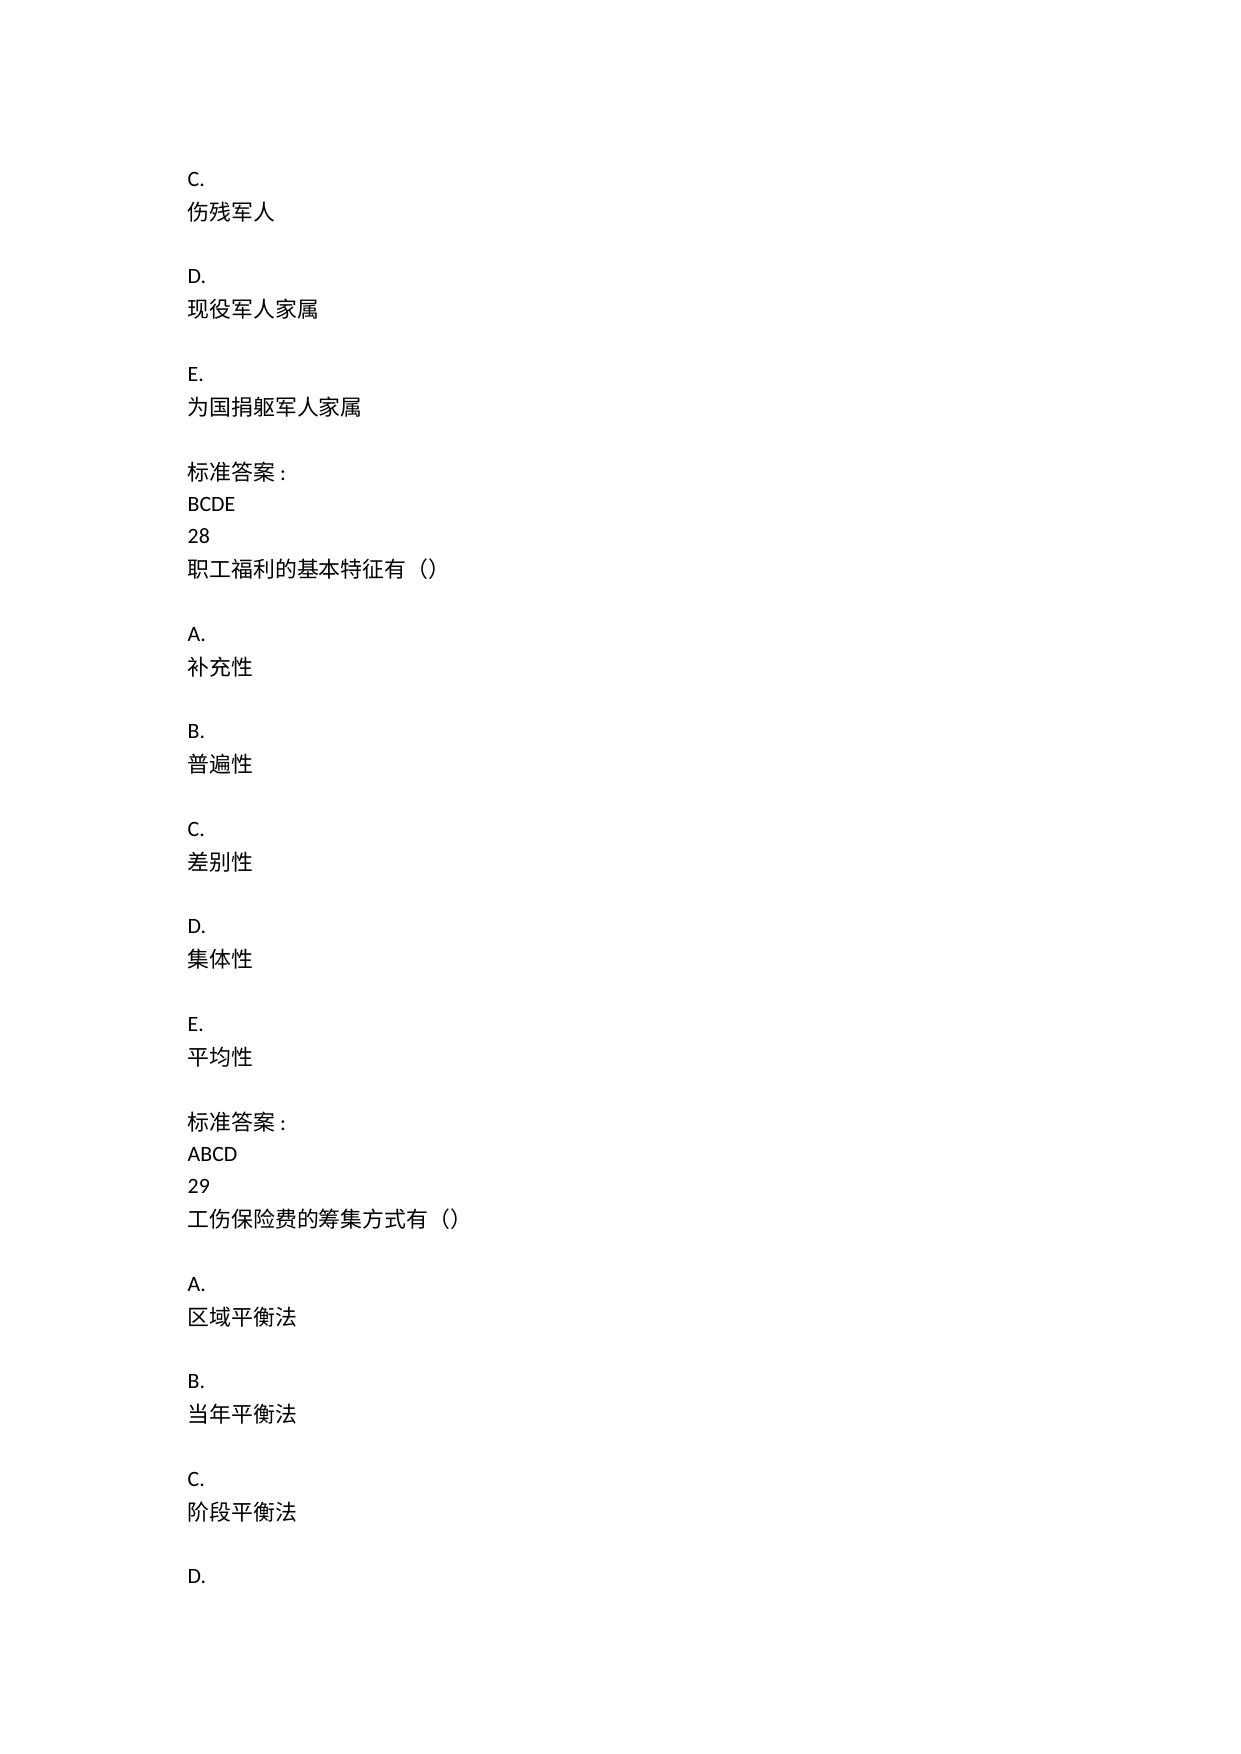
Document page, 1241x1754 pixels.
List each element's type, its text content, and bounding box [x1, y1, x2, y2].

text ABCD [187, 1137, 1053, 1169]
text 伤残军人 [187, 194, 1053, 227]
text B. [187, 1364, 1053, 1397]
text 阶段平衡法 [187, 1494, 1053, 1527]
text D. [187, 259, 1053, 292]
text 集体性 [187, 942, 1053, 974]
text BCDE [187, 487, 1053, 519]
text 28 [187, 519, 1053, 552]
text 标准答案 : [187, 454, 1053, 487]
text 工伤保险费的筹集方式有（） [187, 1202, 1053, 1234]
text C. [187, 1462, 1053, 1494]
text D. [187, 909, 1053, 942]
text 当年平衡法 [187, 1397, 1053, 1429]
text D. [187, 1559, 1053, 1592]
text C. [187, 162, 1053, 194]
text 普遍性 [187, 747, 1053, 779]
text 区域平衡法 [187, 1299, 1053, 1332]
text 标准答案 : [187, 1104, 1053, 1137]
text 补充性 [187, 649, 1053, 682]
text 为国捐躯军人家属 [187, 389, 1053, 422]
text A. [187, 1267, 1053, 1299]
text 平均性 [187, 1039, 1053, 1072]
text B. [187, 714, 1053, 747]
text 29 [187, 1169, 1053, 1202]
text 职工福利的基本特征有（） [187, 552, 1053, 584]
text E. [187, 1007, 1053, 1039]
text E. [187, 357, 1053, 389]
text A. [187, 617, 1053, 649]
text 现役军人家属 [187, 292, 1053, 324]
text C. [187, 812, 1053, 844]
text 差别性 [187, 844, 1053, 877]
